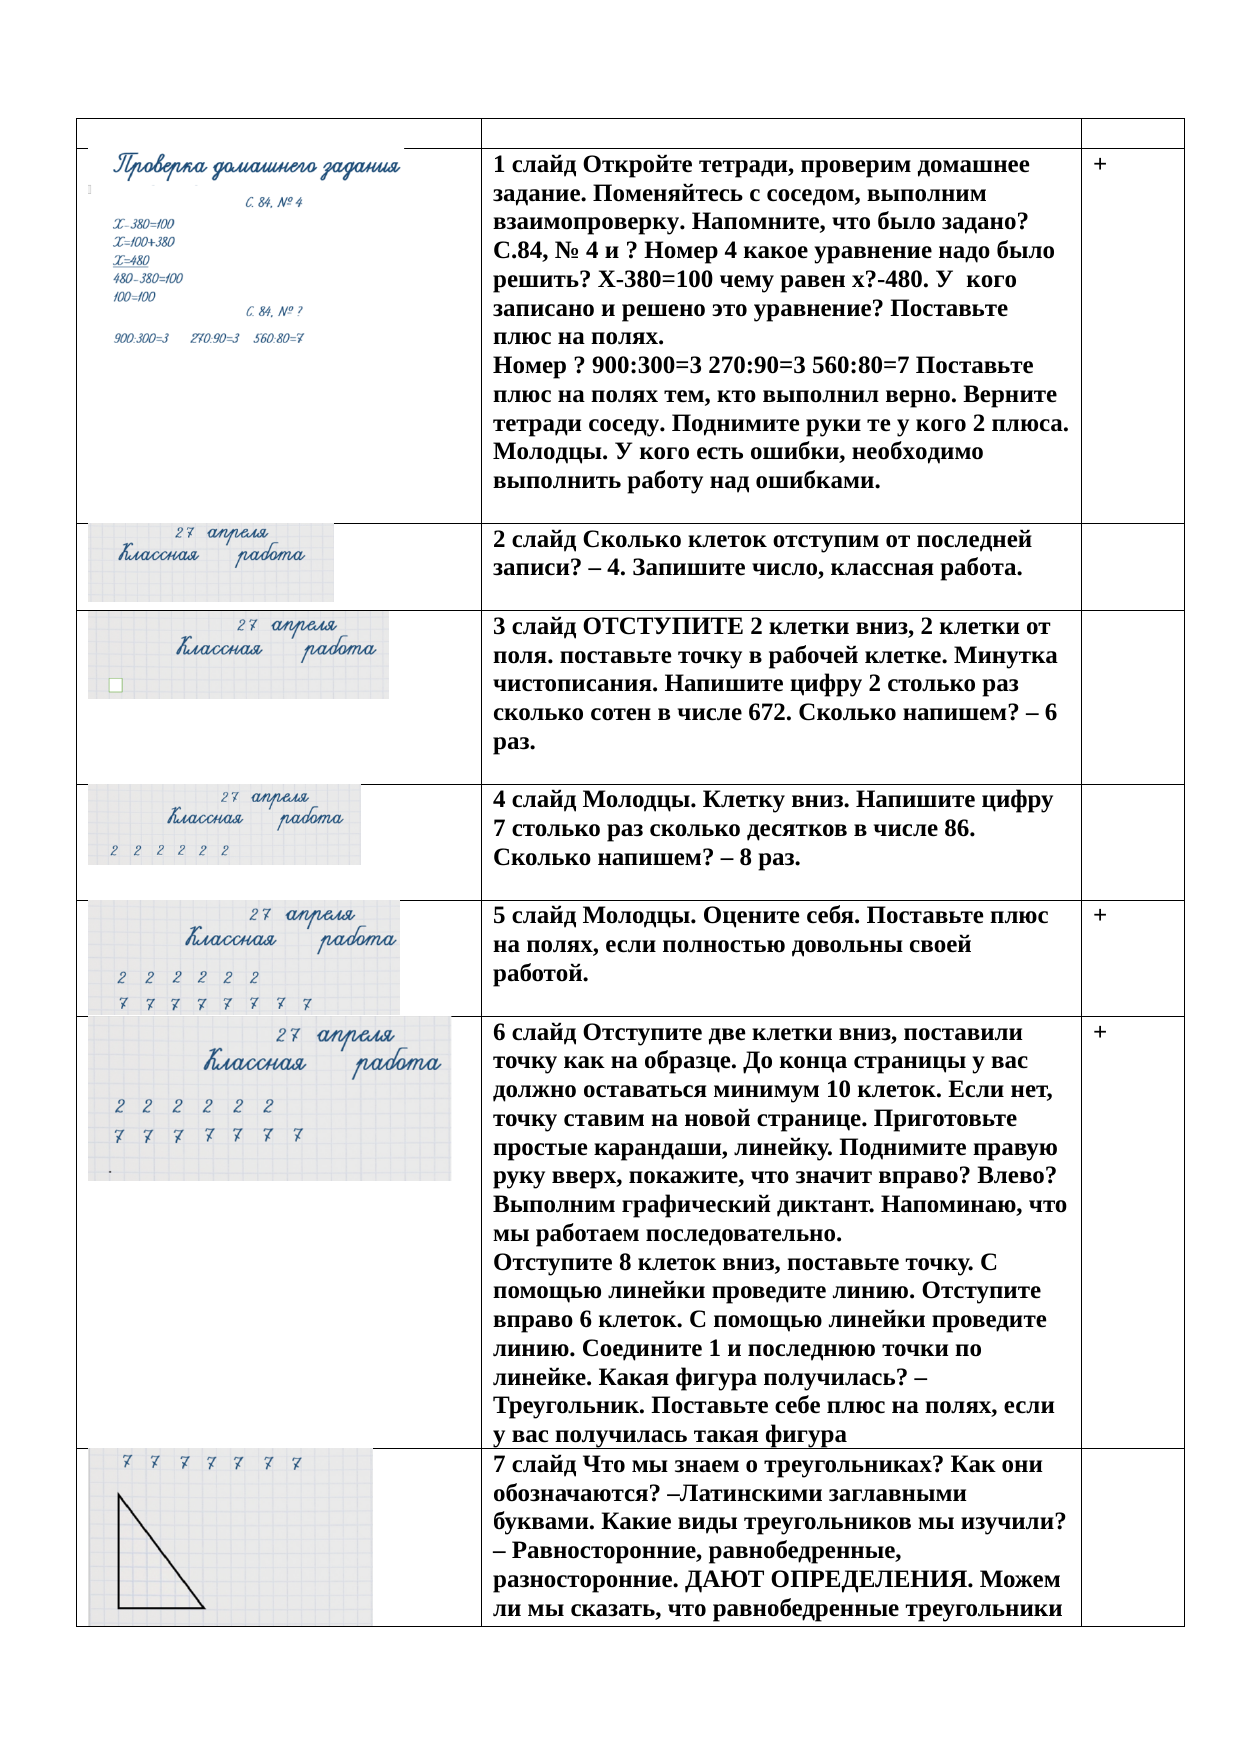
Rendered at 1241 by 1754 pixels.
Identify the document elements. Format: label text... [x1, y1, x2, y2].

table_cell + [1082, 149, 1184, 523]
picture [88, 523, 334, 602]
table_cell [77, 149, 481, 523]
table_cell 5 слайд Молодцы. Оцените себя. Поставьте плюс на полях, если полностью довольны своей работой. [482, 901, 1081, 1016]
picture [88, 1448, 373, 1626]
table_cell [77, 1017, 481, 1448]
table_cell [1082, 611, 1184, 783]
table_cell [1082, 524, 1184, 610]
table_cell [373, 1449, 481, 1626]
table_cell 1 слайд Откройте тетради, проверим домашнее задание. Поменяйтесь с соседом, выполним взаимопроверку. Напомните, что было задано? С.84, № 4 и ? Номер 4 какое уравнение надо было решить? Х-380=100 чему равен х?-480. У кого записано и решено это уравнение? Поставьте плюс на полях. Номер ? 900:300=3 270:90=3 560:80=7 Поставьте плюс на полях тем, кто выполнил верно. Верните тетради соседу. Поднимите руки те у кого 2 плюса. Молодцы. У кого есть ошибки, необходимо выполнить работу над ошибками. [482, 149, 1081, 523]
picture [88, 148, 405, 351]
table_cell [1082, 1449, 1184, 1626]
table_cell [482, 1449, 1081, 1626]
table_cell [1082, 785, 1184, 899]
picture [88, 1016, 452, 1181]
table_header [77, 119, 481, 148]
table_header [1082, 119, 1184, 148]
table_cell 6 слайд Отступите две клетки вниз, поставили точку как на образце. До конца страницы у вас должно оставаться минимум 10 клеток. Если нет, точку ставим на новой странице. Приготовьте простые карандаши, линейку. Поднимите правую руку вверх, покажите, что значит вправо? Влево? Выполним графический диктант. Напоминаю, что мы работаем последовательно. Отступите 8 клеток вниз, поставьте точку. С помощью линейки проведите линию. Отступите вправо 6 клеток. С помощью линейки проведите линию. Соедините 1 и последнюю точки по линейке. Какая фигура получилась? – Треугольник. Поставьте себе плюс на полях, если у вас получилась такая фигура [482, 1017, 1081, 1448]
table_cell [77, 901, 481, 1016]
table_cell 4 слайд Молодцы. Клетку вниз. Напишите цифру 7 столько раз сколько десятков в числе 86. Сколько напишем? – 8 раз. [482, 785, 1081, 899]
picture [88, 611, 389, 699]
table_cell + [1082, 901, 1184, 1016]
table_cell 3 слайд ОТСТУПИТЕ 2 клетки вниз, 2 клетки от поля. поставьте точку в рабочей клетке. Минутка чистописания. Напишите цифру 2 столько раз сколько сотен в числе 672. Сколько напишем? – 6 раз. [482, 611, 1081, 783]
table_header [482, 119, 1081, 148]
table_cell 2 слайд Сколько клеток отступим от последней записи? – 4. Запишите число, классная работа. [482, 524, 1081, 610]
table_cell [77, 785, 481, 899]
table_cell [77, 1449, 88, 1626]
picture [88, 784, 361, 865]
table_cell [77, 524, 481, 610]
table_cell [77, 611, 481, 783]
table_cell + [1082, 1017, 1184, 1448]
picture [88, 900, 400, 1015]
